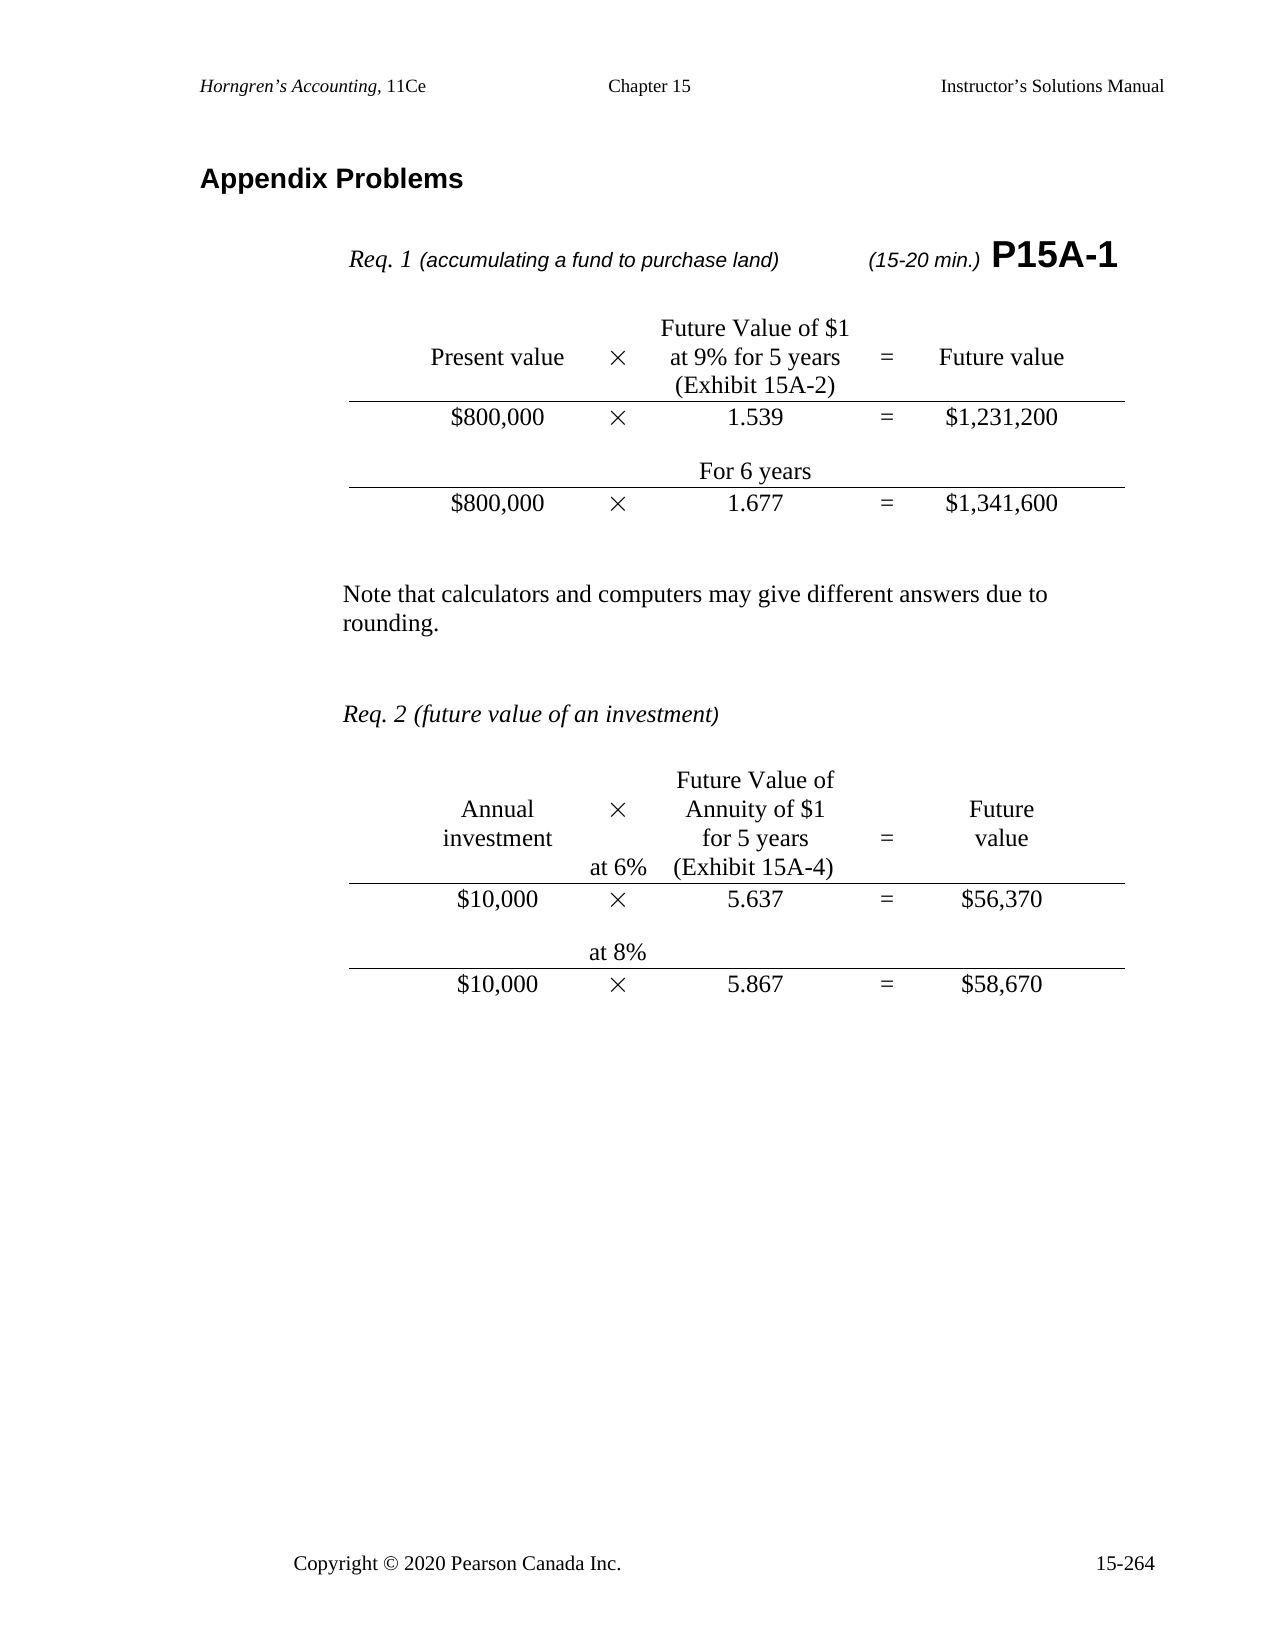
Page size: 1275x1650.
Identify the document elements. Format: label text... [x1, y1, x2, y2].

text at 6% (Exhibit 15A-4) [348, 852, 1125, 884]
text $10,000 5.867 = $58,670 [348, 969, 1125, 998]
text at 8% [348, 937, 1125, 969]
text $10,000 5.637 = $56,370 [348, 884, 1125, 912]
text Req. 2 (future value of an investment) [343, 699, 1122, 728]
text Future Value of [348, 766, 1125, 794]
text For 6 years [348, 456, 1125, 488]
text $800,000 1.677 = $1,341,600 [348, 488, 1125, 517]
text $800,000 1.539 = $1,231,200 [348, 402, 1125, 431]
text (Exhibit 15A-2) [348, 371, 1125, 402]
text investment for 5 years = value [348, 823, 1125, 852]
text Present value at 9% for 5 years = Future value [348, 342, 1125, 371]
text Future Value of $1 [348, 313, 1125, 342]
text Req. 1 (accumulating a fund to purchase land) (15-20 min.) P15A-1 [348, 232, 1122, 276]
text Annual Annuity of $1 Future [348, 794, 1125, 823]
text Appendix Problems [199, 162, 1125, 195]
text Note that calculators and computers may give different answers due to rounding. [343, 579, 1122, 637]
